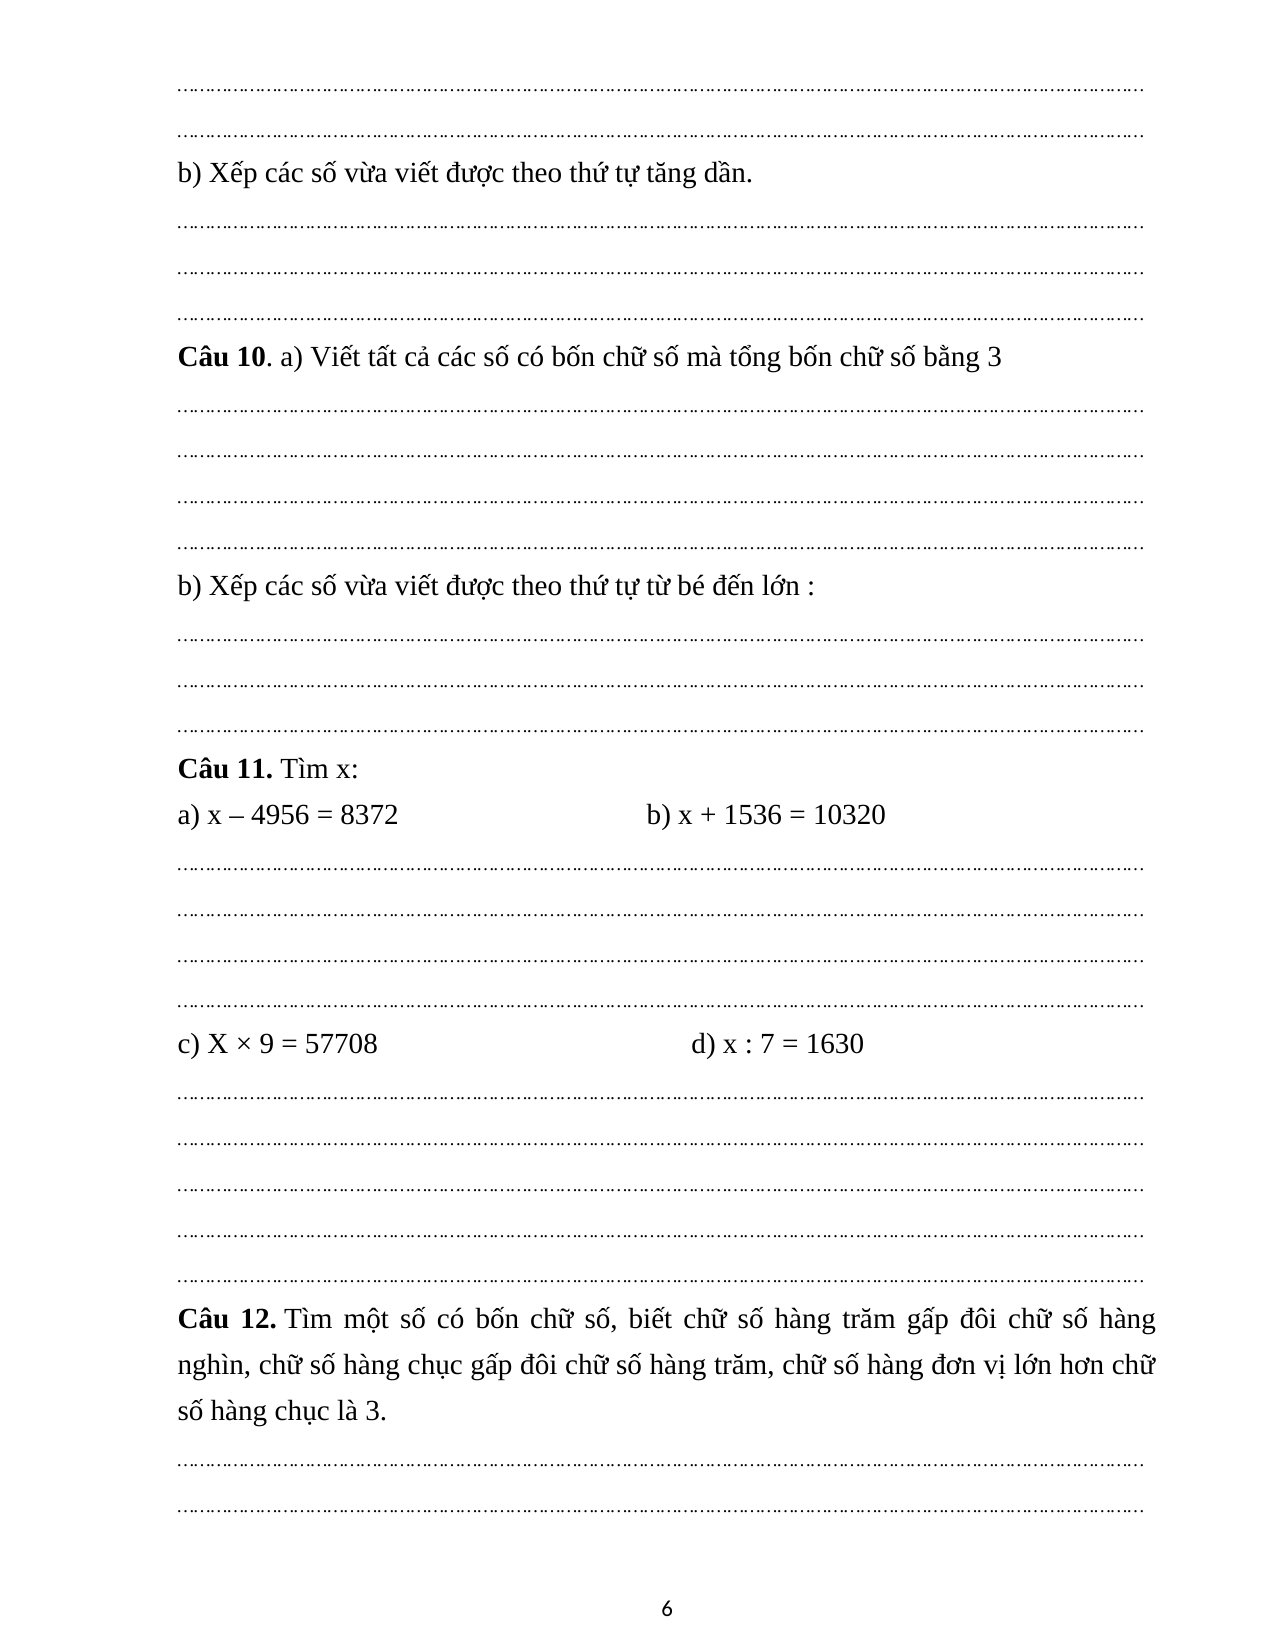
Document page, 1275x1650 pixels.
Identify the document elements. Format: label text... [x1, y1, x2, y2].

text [177, 1475, 1157, 1521]
text ………………………………………………………………………………………………………………………………………………………… [177, 1246, 1157, 1292]
text ………………………………………………………………………………………………………………………………………………………… [177, 696, 1157, 742]
text ………………………………………………………………………………………………………………………………………………………… [177, 1109, 1157, 1154]
text ………………………………………………………………………………………………………………………………………………………… [177, 650, 1157, 696]
text ………………………………………………………………………………………………………………………………………………………… [177, 1200, 1157, 1246]
text ………………………………………………………………………………………………………………………………………………………… [177, 1063, 1157, 1109]
text b) Xếp các số vừa viết được theo thứ tự từ bé đến lớn : [177, 559, 1157, 604]
text ………………………………………………………………………………………………………………………………………………………… [177, 834, 1157, 879]
text ………………………………………………………………………………………………………………………………………………………… [177, 238, 1157, 284]
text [177, 100, 1157, 146]
text Câu 10. a) Viết tất cả các số có bốn chữ số mà tổng bốn chữ số bằng 3 [177, 329, 1157, 375]
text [177, 1429, 1157, 1475]
text a) x – 4956 = 8372 b) x + 1536 = 10320 [177, 788, 1157, 834]
text ………………………………………………………………………………………………………………………………………………………… [177, 284, 1157, 329]
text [177, 192, 1157, 238]
text Câu 11. Tìm x: [177, 742, 1157, 788]
text c) X × 9 = 57708 d) x : 7 = 1630 [177, 1017, 1157, 1063]
text ………………………………………………………………………………………………………………………………………………………… [177, 1154, 1157, 1200]
text ………………………………………………………………………………………………………………………………………………………… [177, 879, 1157, 925]
text b) Xếp các số vừa viết được theo thứ tự tăng dần. [177, 146, 1157, 192]
text Câu 12. Tìm một số có bốn chữ số, biết chữ số hàng trăm gấp đôi chữ số hàng nghìn, chữ số hàng chục gấp đôi chữ số hàng trăm, chữ số hàng đơn vị lớn hơn chữ số hàng chục là 3. [177, 1292, 1157, 1429]
text ………………………………………………………………………………………………………………………………………………………… [177, 375, 1157, 421]
text ………………………………………………………………………………………………………………………………………………………… [177, 925, 1157, 971]
text ………………………………………………………………………………………………………………………………………………………… [177, 513, 1157, 559]
text ………………………………………………………………………………………………………………………………………………………… [177, 467, 1157, 513]
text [177, 54, 1157, 100]
text ………………………………………………………………………………………………………………………………………………………… [177, 604, 1157, 650]
text ………………………………………………………………………………………………………………………………………………………… [177, 421, 1157, 467]
text ………………………………………………………………………………………………………………………………………………………… [177, 971, 1157, 1017]
